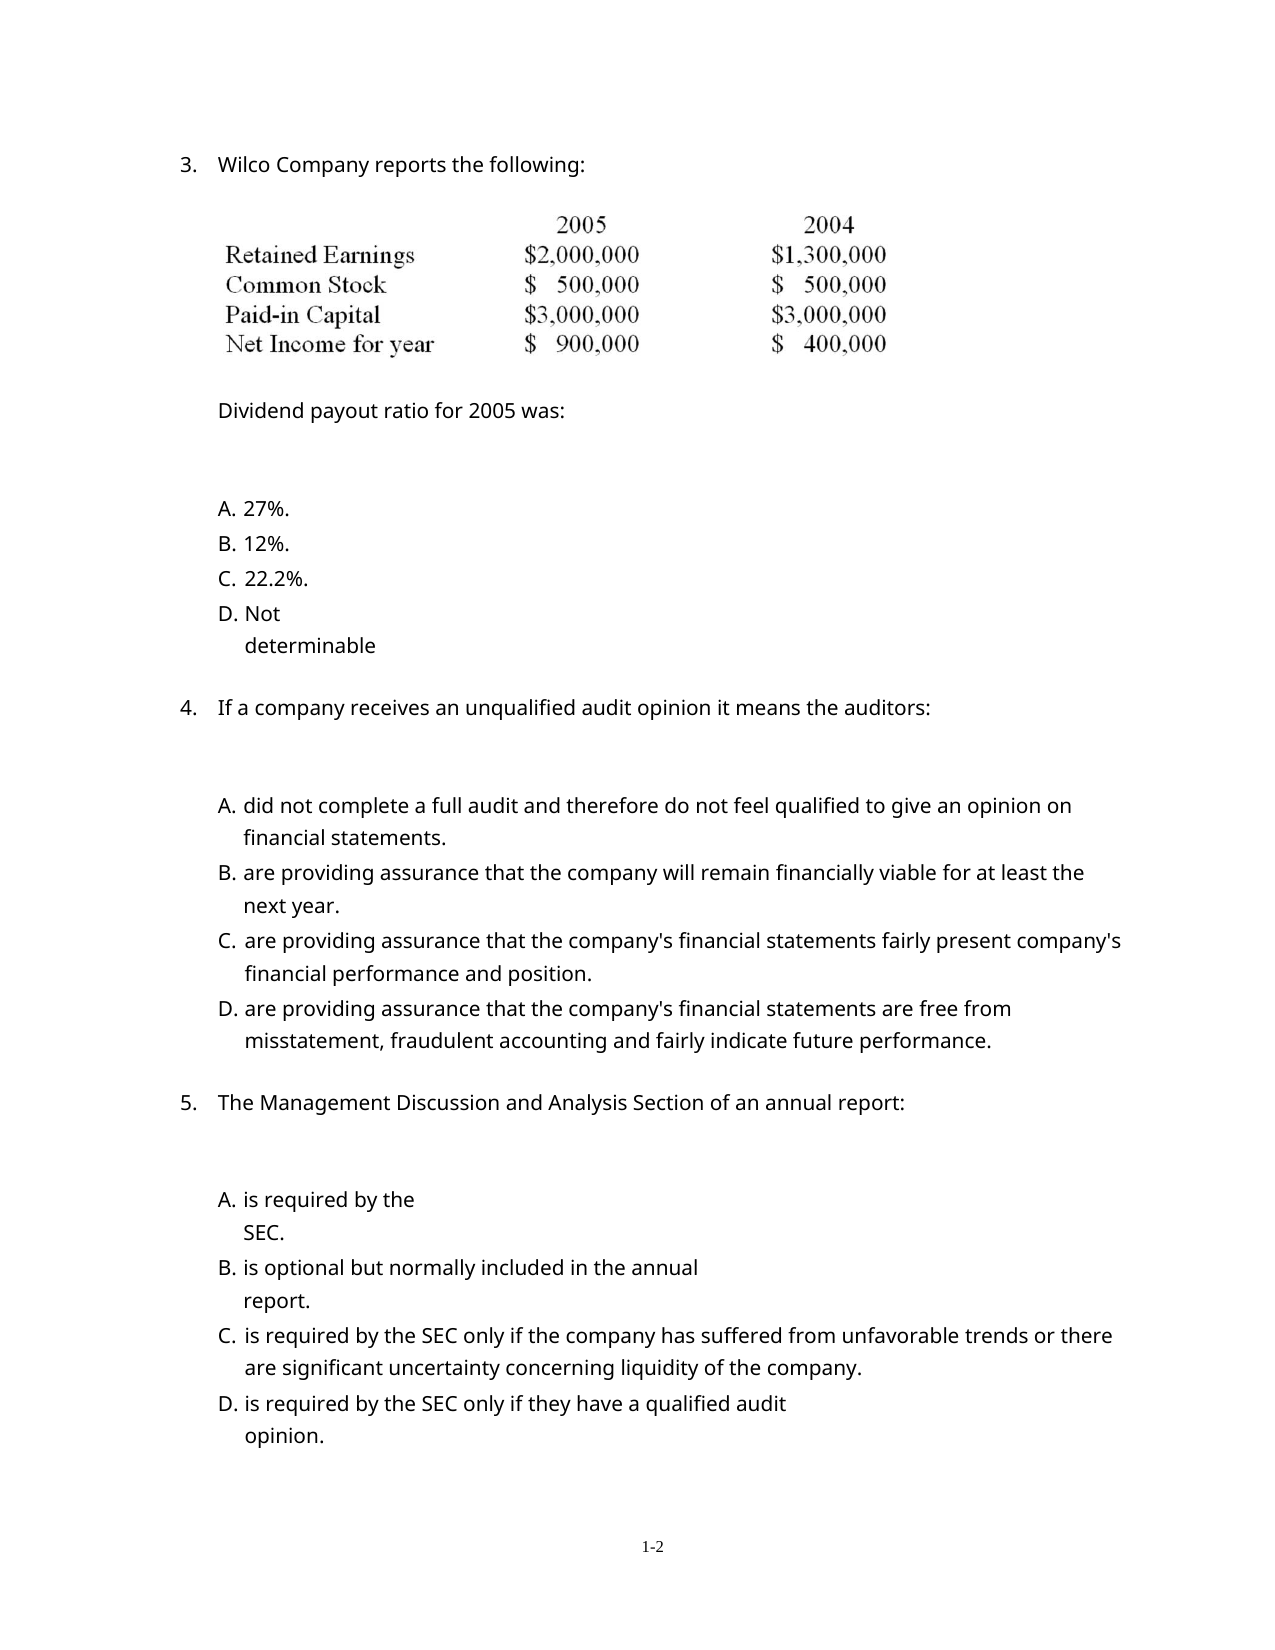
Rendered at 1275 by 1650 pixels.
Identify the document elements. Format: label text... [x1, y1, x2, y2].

table_header 3. [180, 150, 218, 664]
table_header 4. [180, 693, 218, 1059]
table_header The Management Discussion and Analysis Section of an annual report: [218, 1088, 1125, 1454]
table_header 5. [180, 1088, 218, 1454]
table_header Wilco Company reports the following: Dividend payout ratio for 2005 was: [218, 150, 1125, 664]
picture [223, 210, 895, 359]
table_header If a company receives an unqualified audit opinion it means the auditors: [218, 693, 1125, 1059]
